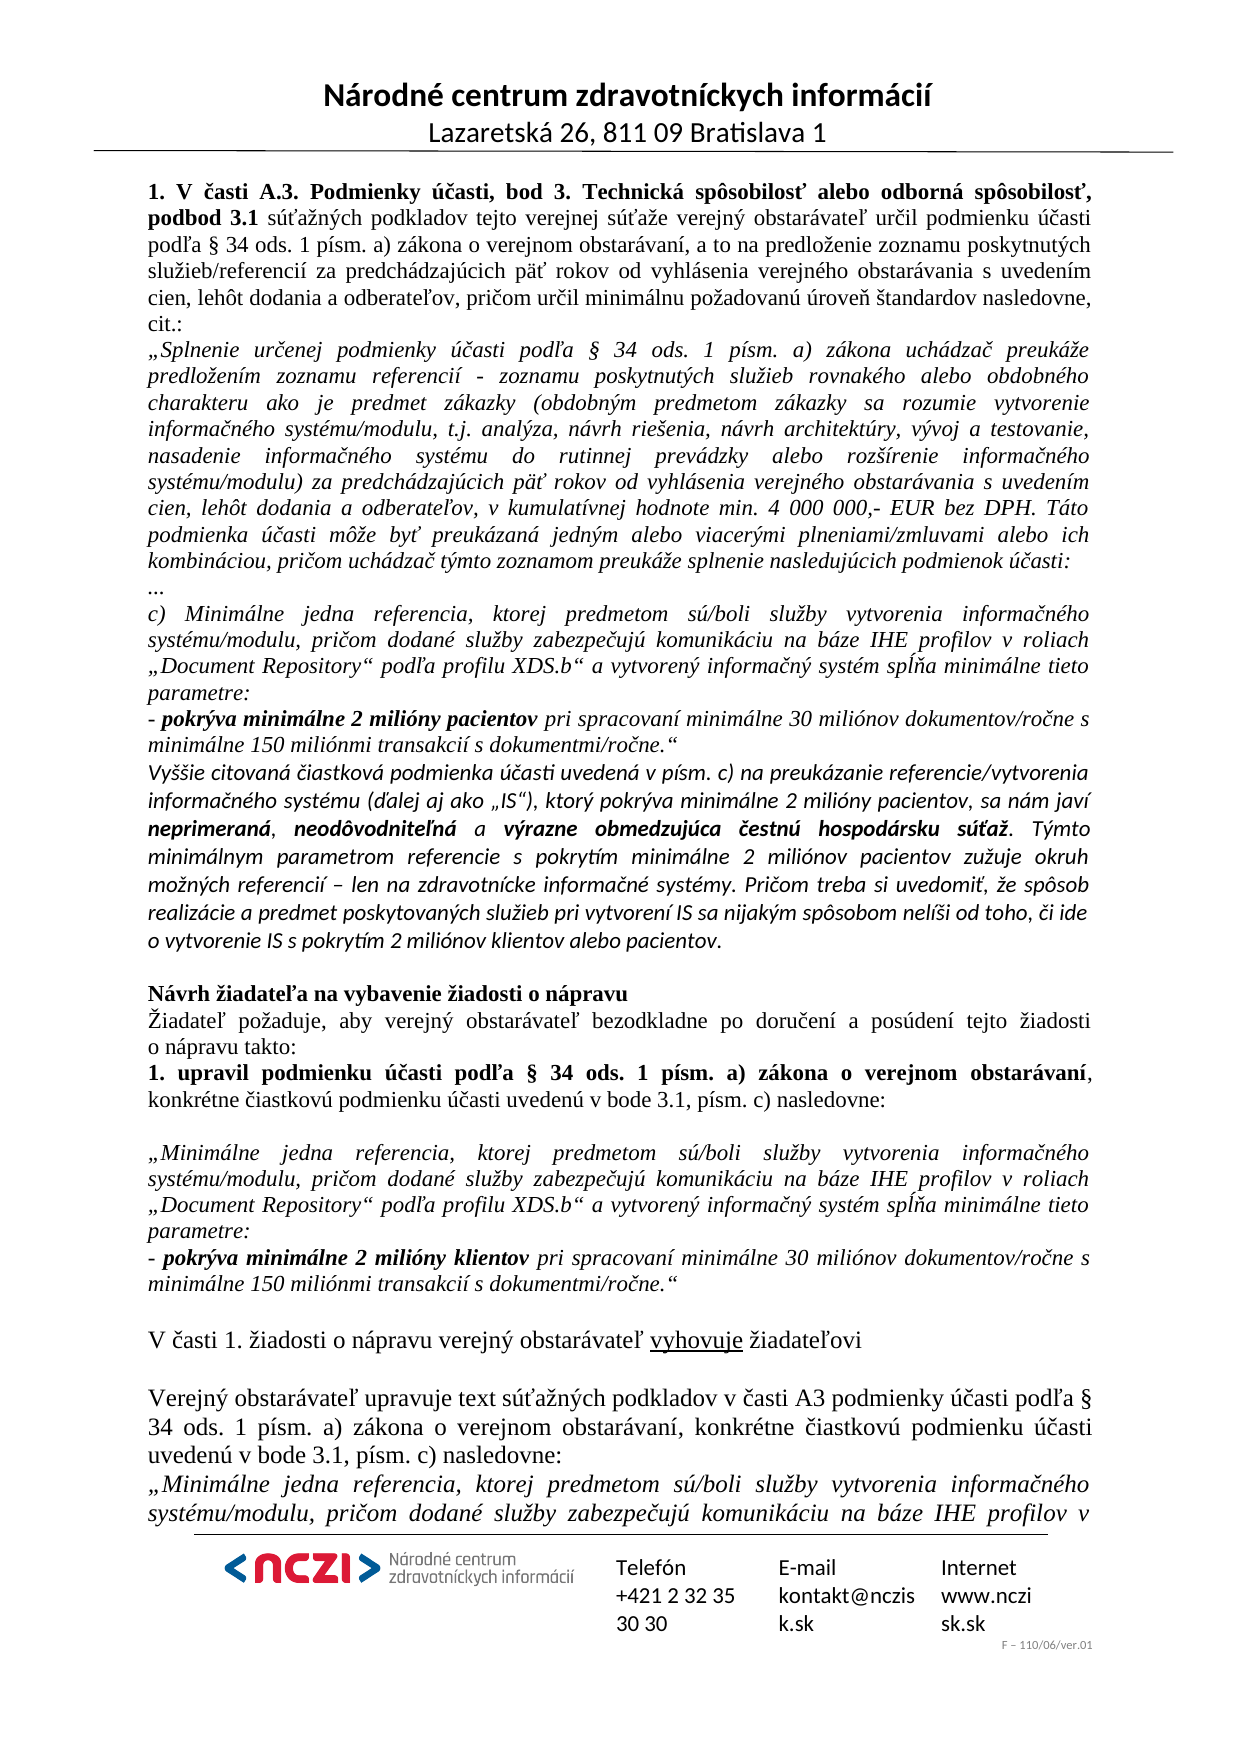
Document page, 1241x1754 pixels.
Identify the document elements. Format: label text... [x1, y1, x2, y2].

text Verejný obstarávateľ upravuje text súťažných podkladov v časti A3 podmienky účasti podľa § 34 ods. 1 písm. a) zákona o verejnom obstarávaní, konkrétne čiastkovú podmienku účasti uvedenú v bode 3.1, písm. c) nasledovne: [148, 1383, 1093, 1469]
picture [205, 1540, 594, 1598]
text Vyššie citovaná čiastková podmienka účasti uvedená v písm. c) na preukázanie referencie/vytvorenia informačného systému (ďalej aj ako „IS“), ktorý pokrýva minimálne 2 milióny pacientov, sa nám javí neprimeraná, neodôvodniteľná a výrazne obmedzujúca čestnú hospodársku súťaž. Týmto minimálnym parametrom referencie s pokrytím minimálne 2 miliónov pacientov zužuje okruh možných referencií – len na zdravotnícke informačné systémy. Pričom treba si uvedomiť, že spôsob realizácie a predmet poskytovaných služieb pri vytvorení IS sa nijakým spôsobom nelíši od toho, či ide o vytvorenie IS s pokrytím 2 miliónov klientov alebo pacientov. [148, 758, 1093, 954]
text Žiadateľ požaduje, aby verejný obstarávateľ bezodkladne po doručení a posúdení tejto žiadosti o nápravu takto: [148, 1007, 1093, 1059]
text 1. V časti A.3. Podmienky účasti, bod 3. Technická spôsobilosť alebo odborná spôsobilosť, podbod 3.1 súťažných podkladov tejto verejnej súťaže verejný obstarávateľ určil podmienku účasti podľa § 34 ods. 1 písm. a) zákona o verejnom obstarávaní, a to na predloženie zoznamu poskytnutých služieb/referencií za predchádzajúcich päť rokov od vyhlásenia verejného obstarávania s uvedením cien, lehôt dodania a odberateľov, pričom určil minimálnu požadovanú úroveň štandardov nasledovne, cit.: [148, 178, 1093, 336]
text V časti 1. žiadosti o nápravu verejný obstarávateľ vyhovuje žiadateľovi [148, 1325, 1093, 1354]
text „Splnenie určenej podmienky účasti podľa § 34 ods. 1 písm. a) zákona uchádzač preukáže predložením zoznamu referencií - zoznamu poskytnutých služieb rovnakého alebo obdobného charakteru ako je predmet zákazky (obdobným predmetom zákazky sa rozumie vytvorenie informačného systému/modulu, t.j. analýza, návrh riešenia, návrh architektúry, vývoj a testovanie, nasadenie informačného systému do rutinnej prevádzky alebo rozšírenie informačného systému/modulu) za predchádzajúcich päť rokov od vyhlásenia verejného obstarávania s uvedením cien, lehôt dodania a odberateľov, v kumulatívnej hodnote min. 4 000 000,- EUR bez DPH. Táto podmienka účasti môže byť preukázaná jedným alebo viacerými plneniami/zmluvami alebo ich kombináciou, pričom uchádzač týmto zoznamom preukáže splnenie nasledujúcich podmienok účasti: [148, 336, 1093, 573]
text Návrh žiadateľa na vybavenie žiadosti o nápravu [148, 980, 1093, 1007]
text ... [148, 573, 1093, 600]
text - pokrýva minimálne 2 milióny klientov pri spracovaní minimálne 30 miliónov dokumentov/ročne s minimálne 150 miliónmi transakcií s dokumentmi/ročne.“ [148, 1244, 1093, 1297]
text 1. upravil podmienku účasti podľa § 34 ods. 1 písm. a) zákona o verejnom obstarávaní, konkrétne čiastkovú podmienku účasti uvedenú v bode 3.1, písm. c) nasledovne: [148, 1059, 1093, 1112]
text c) Minimálne jedna referencia, ktorej predmetom sú/boli služby vytvorenia informačného systému/modulu, pričom dodané služby zabezpečujú komunikáciu na báze IHE profilov v roliach „Document Repository“ podľa profilu XDS.b“ a vytvorený informačný systém spĺňa minimálne tieto parametre: [148, 600, 1093, 705]
text - pokrýva minimálne 2 milióny pacientov pri spracovaní minimálne 30 miliónov dokumentov/ročne s minimálne 150 miliónmi transakcií s dokumentmi/ročne.“ [148, 705, 1093, 758]
